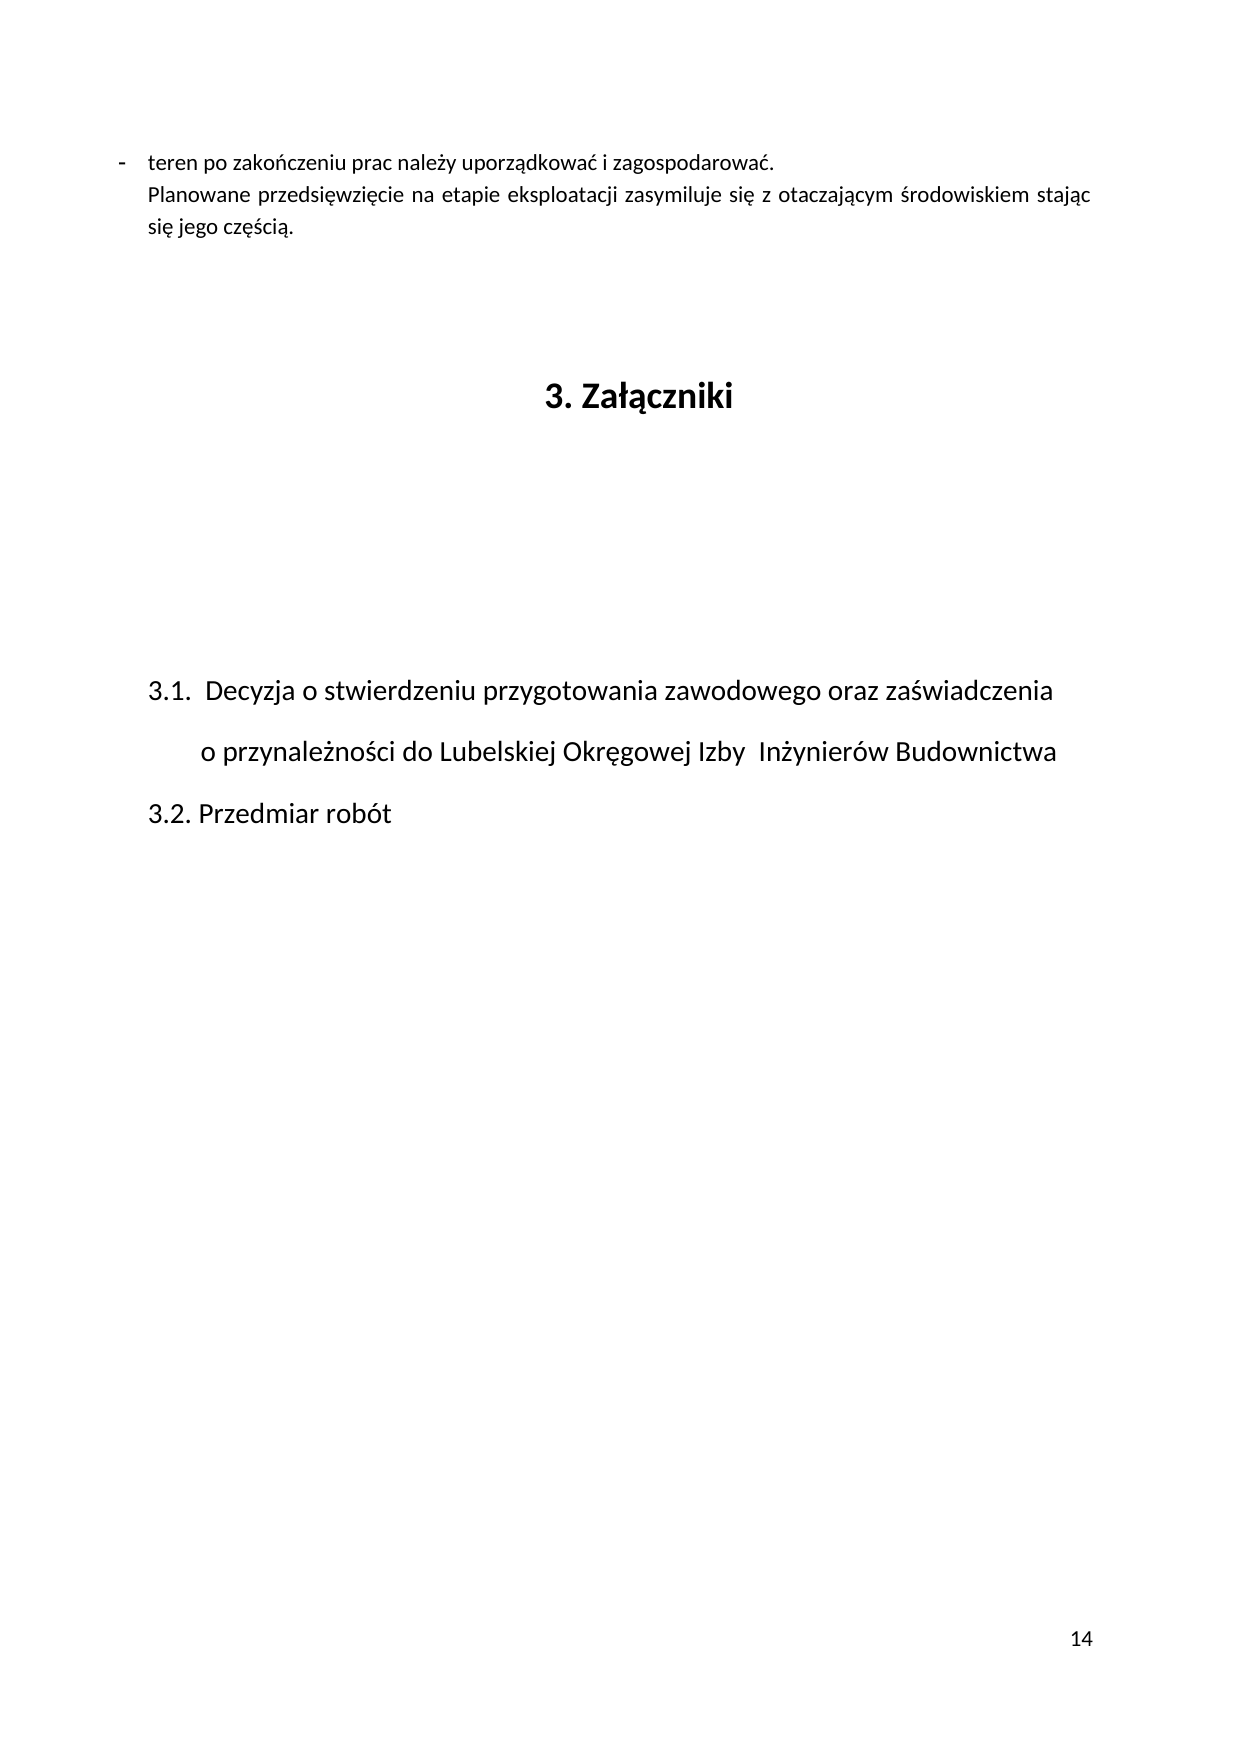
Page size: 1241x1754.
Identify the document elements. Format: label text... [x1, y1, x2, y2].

list teren po zakończeniu prac należy uporządkować i zagospodarować. [118, 148, 1093, 176]
text 3.2. Przedmiar robót [148, 795, 1093, 831]
list Załączniki [185, 372, 1093, 418]
text o przynależności do Lubelskiej Okręgowej Izby Inżynierów Budownictwa [148, 733, 1093, 769]
text 3.1. Decyzja o stwierdzeniu przygotowania zawodowego oraz zaświadczenia [148, 672, 1093, 707]
text Planowane przedsięwzięcie na etapie eksploatacji zasymiluje się z otaczającym środowiskiem stając się jego częścią. [148, 180, 1093, 240]
